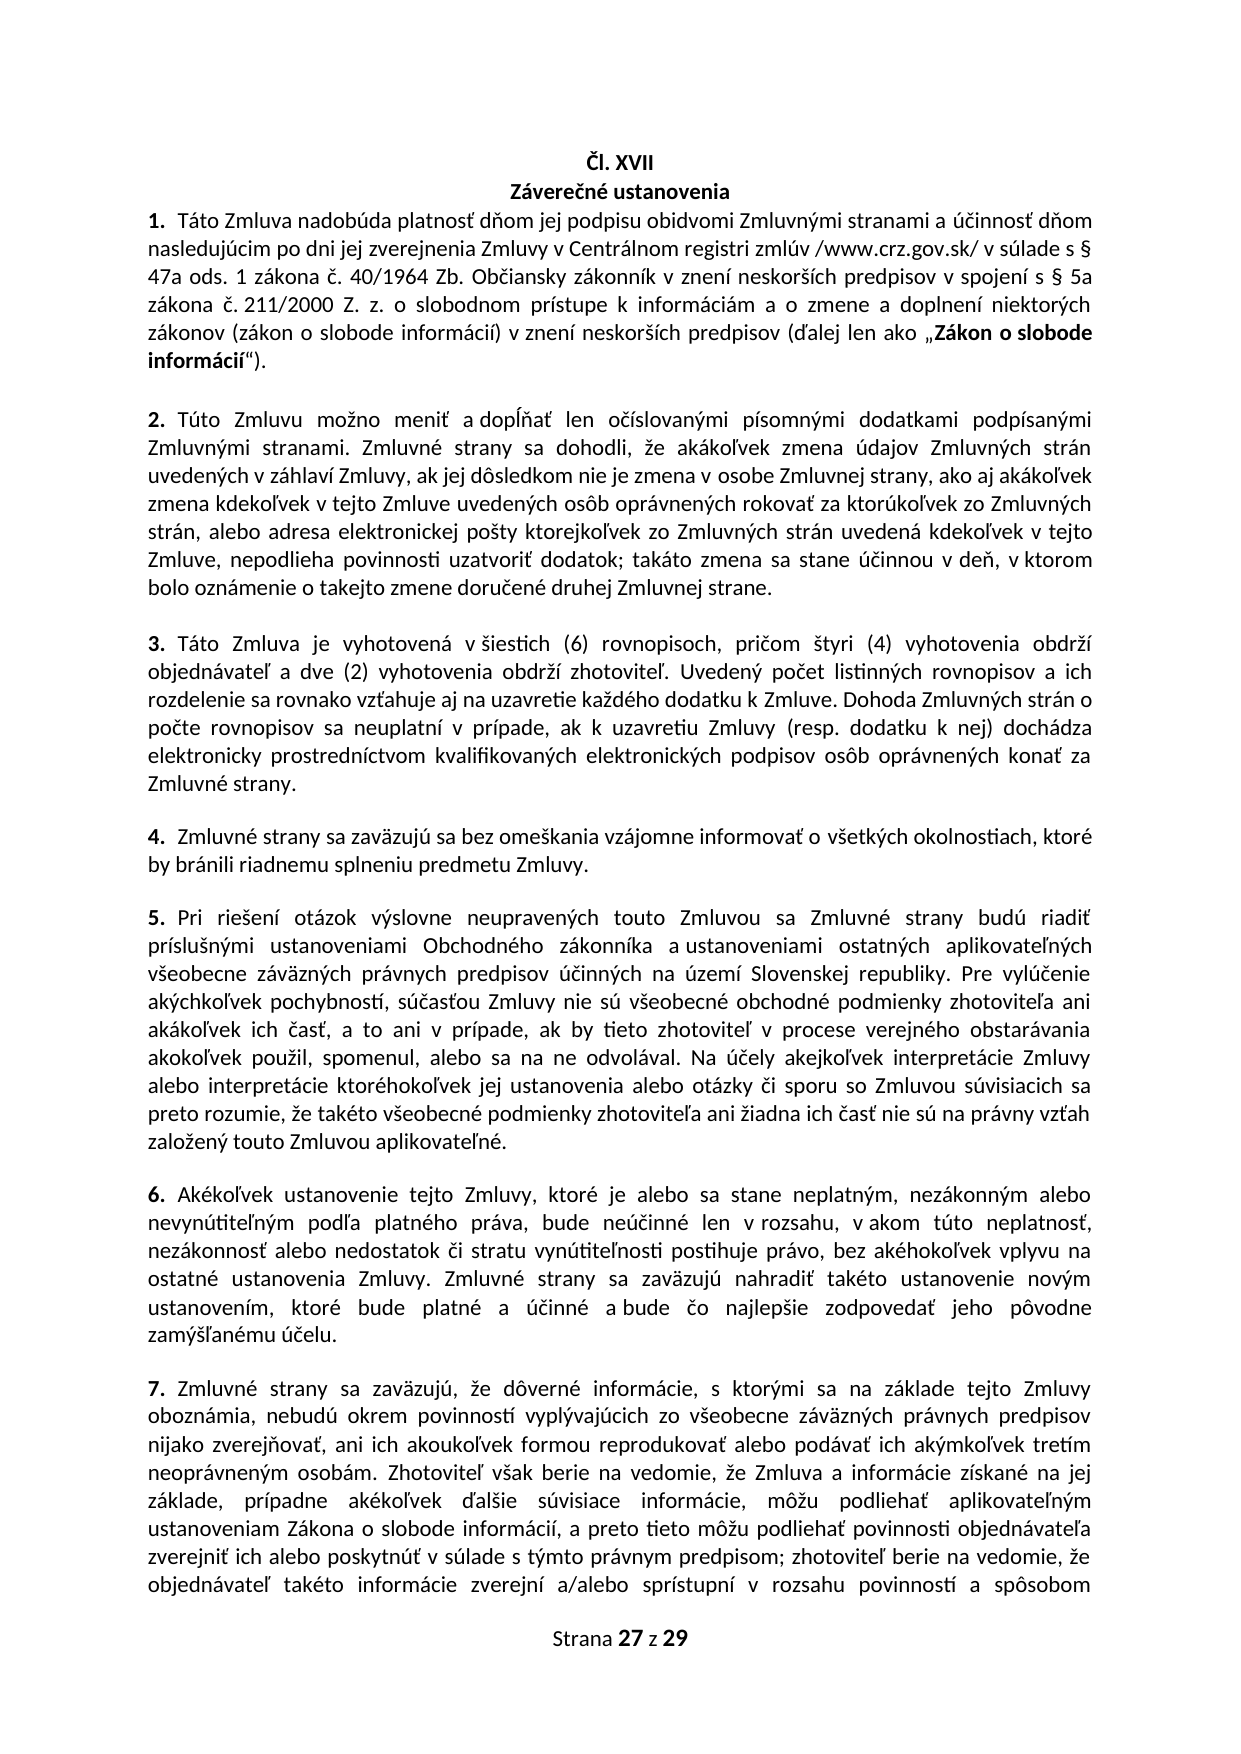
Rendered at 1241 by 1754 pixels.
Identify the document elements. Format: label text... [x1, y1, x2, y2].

text Záverečné ustanovenia [148, 177, 1093, 205]
list Táto Zmluva je vyhotovená v šiestich (6) rovnopisoch, pričom štyri (4) vyhotovenia obdrží objednávateľ a dve (2) vyhotovenia obdrží zhotoviteľ. Uvedený počet listinných rovnopisov a ich rozdelenie sa rovnako vzťahuje aj na uzavretie každého dodatku k Zmluve. Dohoda Zmluvných strán o počte rovnopisov sa neuplatní v prípade, ak k uzavretiu Zmluvy (resp. dodatku k nej) dochádza elektronicky prostredníctvom kvalifikovaných elektronických podpisov osôb oprávnených konať za Zmluvné strany. [148, 629, 1093, 797]
list Akékoľvek ustanovenie tejto Zmluvy, ktoré je alebo sa stane neplatným, nezákonným alebo nevynútiteľným podľa platného práva, bude neúčinné len v rozsahu, v akom túto neplatnosť, nezákonnosť alebo nedostatok či stratu vynútiteľnosti postihuje právo, bez akéhokoľvek vplyvu na ostatné ustanovenia Zmluvy. Zmluvné strany sa zaväzujú nahradiť takéto ustanovenie novým ustanovením, ktoré bude platné a účinné a bude čo najlepšie zodpovedať jeho pôvodne zamýšľanému účelu. [148, 1181, 1093, 1349]
list Túto Zmluvu možno meniť a dopĺňať len očíslovanými písomnými dodatkami podpísanými Zmluvnými stranami. Zmluvné strany sa dohodli, že akákoľvek zmena údajov Zmluvných strán uvedených v záhlaví Zmluvy, ak jej dôsledkom nie je zmena v osobe Zmluvnej strany, ako aj akákoľvek zmena kdekoľvek v tejto Zmluve uvedených osôb oprávnených rokovať za ktorúkoľvek zo Zmluvných strán, alebo adresa elektronickej pošty ktorejkoľvek zo Zmluvných strán uvedená kdekoľvek v tejto Zmluve, nepodlieha povinnosti uzatvoriť dodatok; takáto zmena sa stane účinnou v deň, v ktorom bolo oznámenie o takejto zmene doručené druhej Zmluvnej strane. [148, 405, 1093, 601]
list Zmluvné strany sa zaväzujú sa bez omeškania vzájomne informovať o všetkých okolnostiach, ktoré by bránili riadnemu splneniu predmetu Zmluvy. [148, 822, 1093, 878]
text Čl. XVII [148, 148, 1093, 176]
list Táto Zmluva nadobúda platnosť dňom jej podpisu obidvomi Zmluvnými stranami a účinnosť dňom nasledujúcim po dni jej zverejnenia Zmluvy v Centrálnom registri zmlúv /www.crz.gov.sk/ v súlade s § 47a ods. 1 zákona č. 40/1964 Zb. Občiansky zákonník v znení neskorších predpisov v spojení s § 5a zákona č. 211/2000 Z. z. o slobodnom prístupe k informáciám a o zmene a doplnení niektorých zákonov (zákon o slobode informácií) v znení neskorších predpisov (ďalej len ako „Zákon o slobode informácií“). [148, 206, 1093, 374]
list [148, 1374, 1093, 1598]
list Pri riešení otázok výslovne neupravených touto Zmluvou sa Zmluvné strany budú riadiť príslušnými ustanoveniami Obchodného zákonníka a ustanoveniami ostatných aplikovateľných všeobecne záväzných právnych predpisov účinných na území Slovenskej republiky. Pre vylúčenie akýchkoľvek pochybností, súčasťou Zmluvy nie sú všeobecné obchodné podmienky zhotoviteľa ani akákoľvek ich časť, a to ani v prípade, ak by tieto zhotoviteľ v procese verejného obstarávania akokoľvek použil, spomenul, alebo sa na ne odvolával. Na účely akejkoľvek interpretácie Zmluvy alebo interpretácie ktoréhokoľvek jej ustanovenia alebo otázky či sporu so Zmluvou súvisiacich sa preto rozumie, že takéto všeobecné podmienky zhotoviteľa ani žiadna ich časť nie sú na právny vzťah založený touto Zmluvou aplikovateľné. [148, 903, 1093, 1156]
